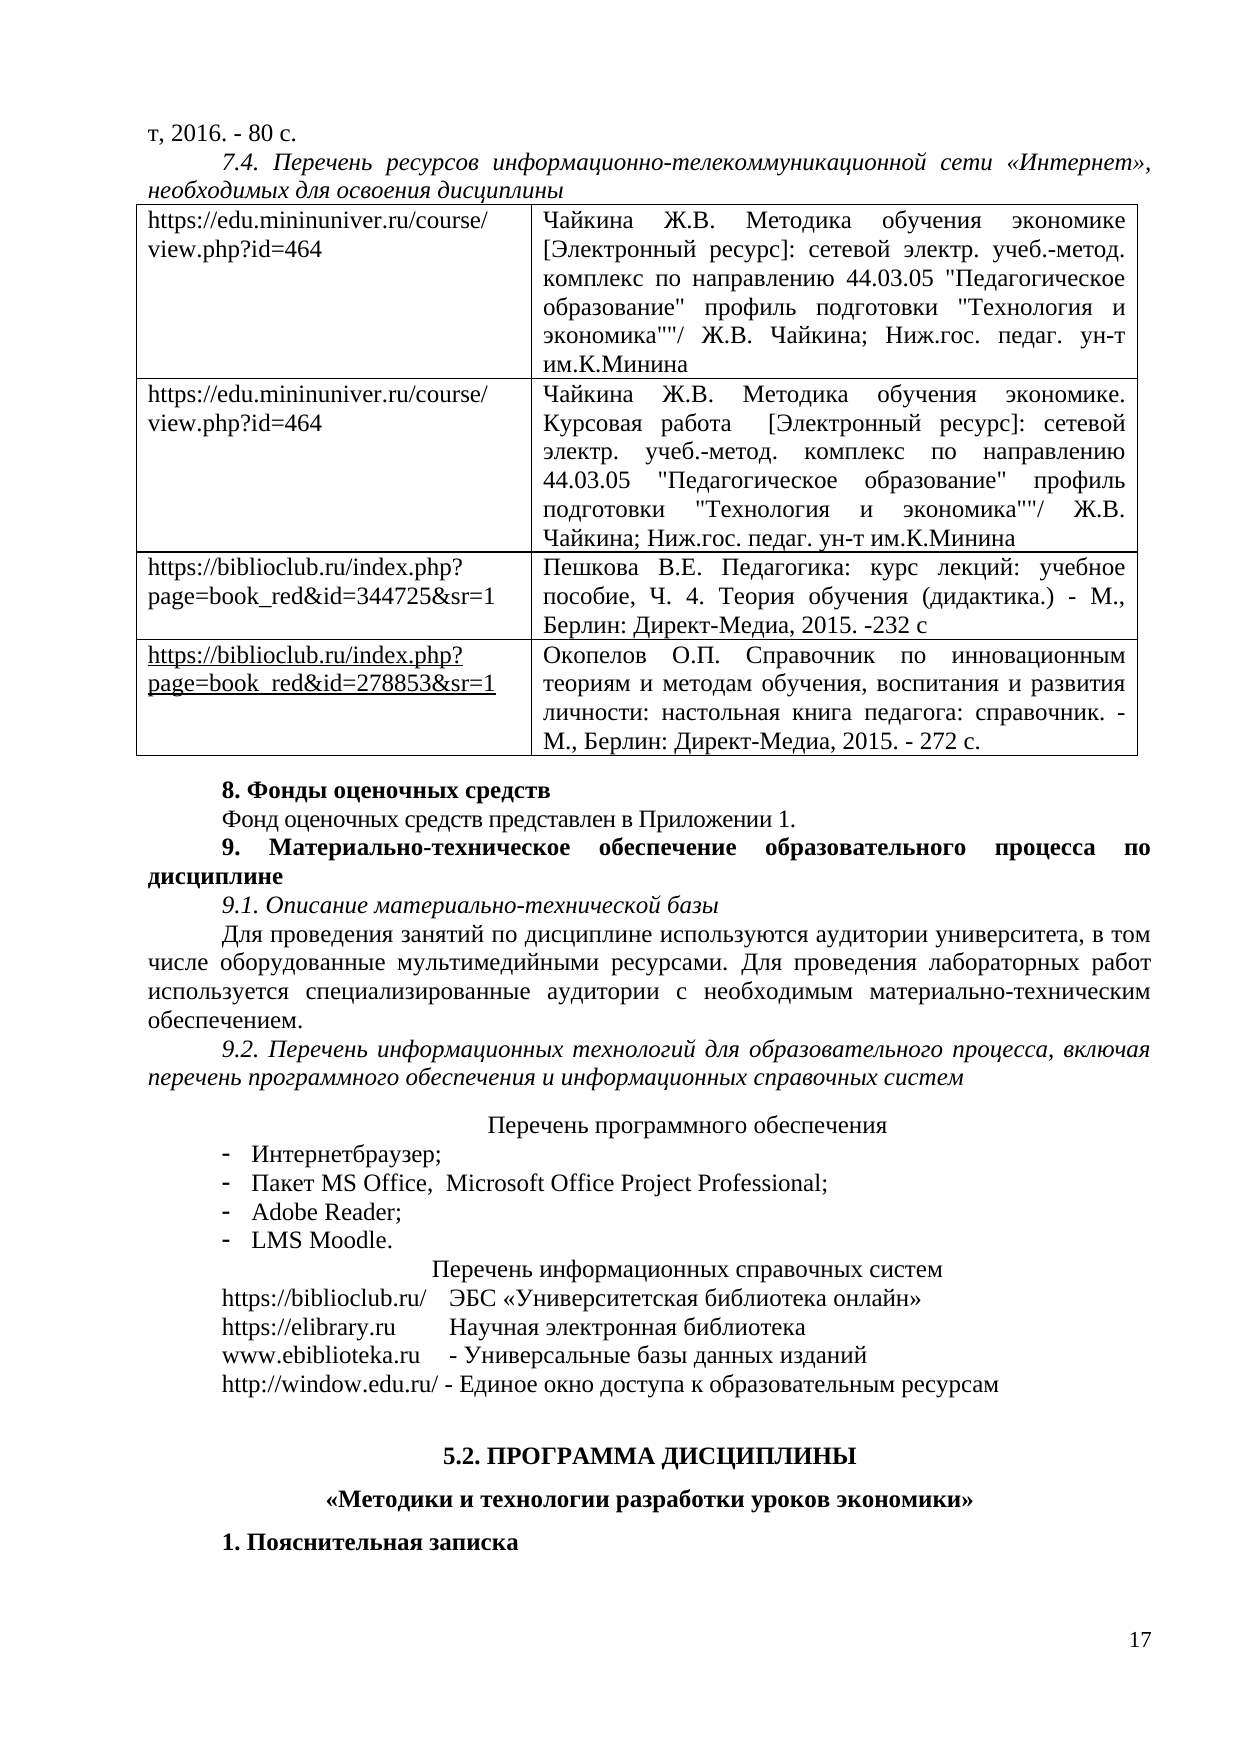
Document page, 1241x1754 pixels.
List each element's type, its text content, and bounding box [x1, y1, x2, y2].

text www.ebiblioteka.ru - Универсальные базы данных изданий [148, 1340, 1152, 1369]
table_cell Чайкина Ж.В. Методика обучения экономике. Курсовая работа [Электронный ресурс]: сетевой электр. учеб.-метод. комплекс по направлению 44.03.05 "Педагогическое образование" профиль подготовки "Технология и экономика""/ Ж.В. Чайкина; Ниж.гос. педаг. ун-т им.К.Минина [532, 379, 1137, 551]
text 9. Материально-техническое обеспечение образовательного процесса по дисциплине [148, 832, 1152, 890]
list Перечень программного обеспечения [223, 1110, 1152, 1139]
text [148, 118, 1152, 147]
list LMS Moodle. [148, 1225, 1152, 1254]
text 9.2. Перечень информационных технологий для образовательного процесса, включая перечень программного обеспечения и информационных справочных систем [148, 1034, 1152, 1091]
text https://elibrary.ru Научная электронная библиотека [148, 1312, 1152, 1340]
table_cell https://biblioclub.ru/index.php?page=book_red&id=344725&sr=1 [137, 553, 531, 639]
text Фонд оценочных средств представлен в Приложении 1. [148, 804, 1152, 832]
text «Методики и технологии разработки уроков экономики» [148, 1484, 1152, 1513]
table_cell Окопелов О.П. Справочник по инновационным теориям и методам обучения, воспитания и развития личности: настольная книга педагога: справочник. - М., Берлин: Директ-Медиа, 2015. - 272 с. [532, 640, 1137, 755]
text 5.2. ПРОГРАММА ДИСЦИПЛИНЫ [148, 1441, 1152, 1470]
text 8. Фонды оценочных средств [148, 775, 1152, 804]
table_cell https://biblioclub.ru/index.php?page=book_red&id=278853&sr=1 [137, 640, 531, 755]
text https://biblioclub.ru/ ЭБС «Университетская библиотека онлайн» [148, 1283, 1152, 1312]
list Перечень информационных справочных систем [223, 1254, 1152, 1283]
text 9.1. Описание материально-технической базы [148, 890, 1152, 919]
text 7.4. Перечень ресурсов информационно-телекоммуникационной сети «Интернет», необходимых для освоения дисциплины [148, 147, 1152, 204]
table_cell https://edu.mininuniver.ru/course/view.php?id=464 [137, 379, 531, 551]
table_cell Пешкова В.Е. Педагогика: курс лекций: учебное пособие, Ч. 4. Теория обучения (дидактика.) - М., Берлин: Директ-Медиа, 2015. -232 с [532, 553, 1137, 639]
text Для проведения занятий по дисциплине используются аудитории университета, в том числе оборудованные мультимедийными ресурсами. Для проведения лабораторных работ используется специализированные аудитории с необходимым материально-техническим обеспечением. [148, 919, 1152, 1034]
table_header Чайкина Ж.В. Методика обучения экономике [Электронный ресурс]: сетевой электр. учеб.-метод. комплекс по направлению 44.03.05 "Педагогическое образование" профиль подготовки "Технология и экономика""/ Ж.В. Чайкина; Ниж.гос. педаг. ун-т им.К.Минина [532, 205, 1137, 378]
text http://window.edu.ru/ - Единое окно доступа к образовательным ресурсам [148, 1369, 1152, 1398]
text 1. Пояснительная записка [148, 1527, 1152, 1556]
table_header https://edu.mininuniver.ru/course/view.php?id=464 [137, 205, 531, 378]
list Интернетбраузер; [148, 1139, 1152, 1168]
list Adobe Reader; [148, 1197, 1152, 1225]
list Пакет MS Office, Microsoft Office Project Professional; [148, 1168, 1152, 1197]
